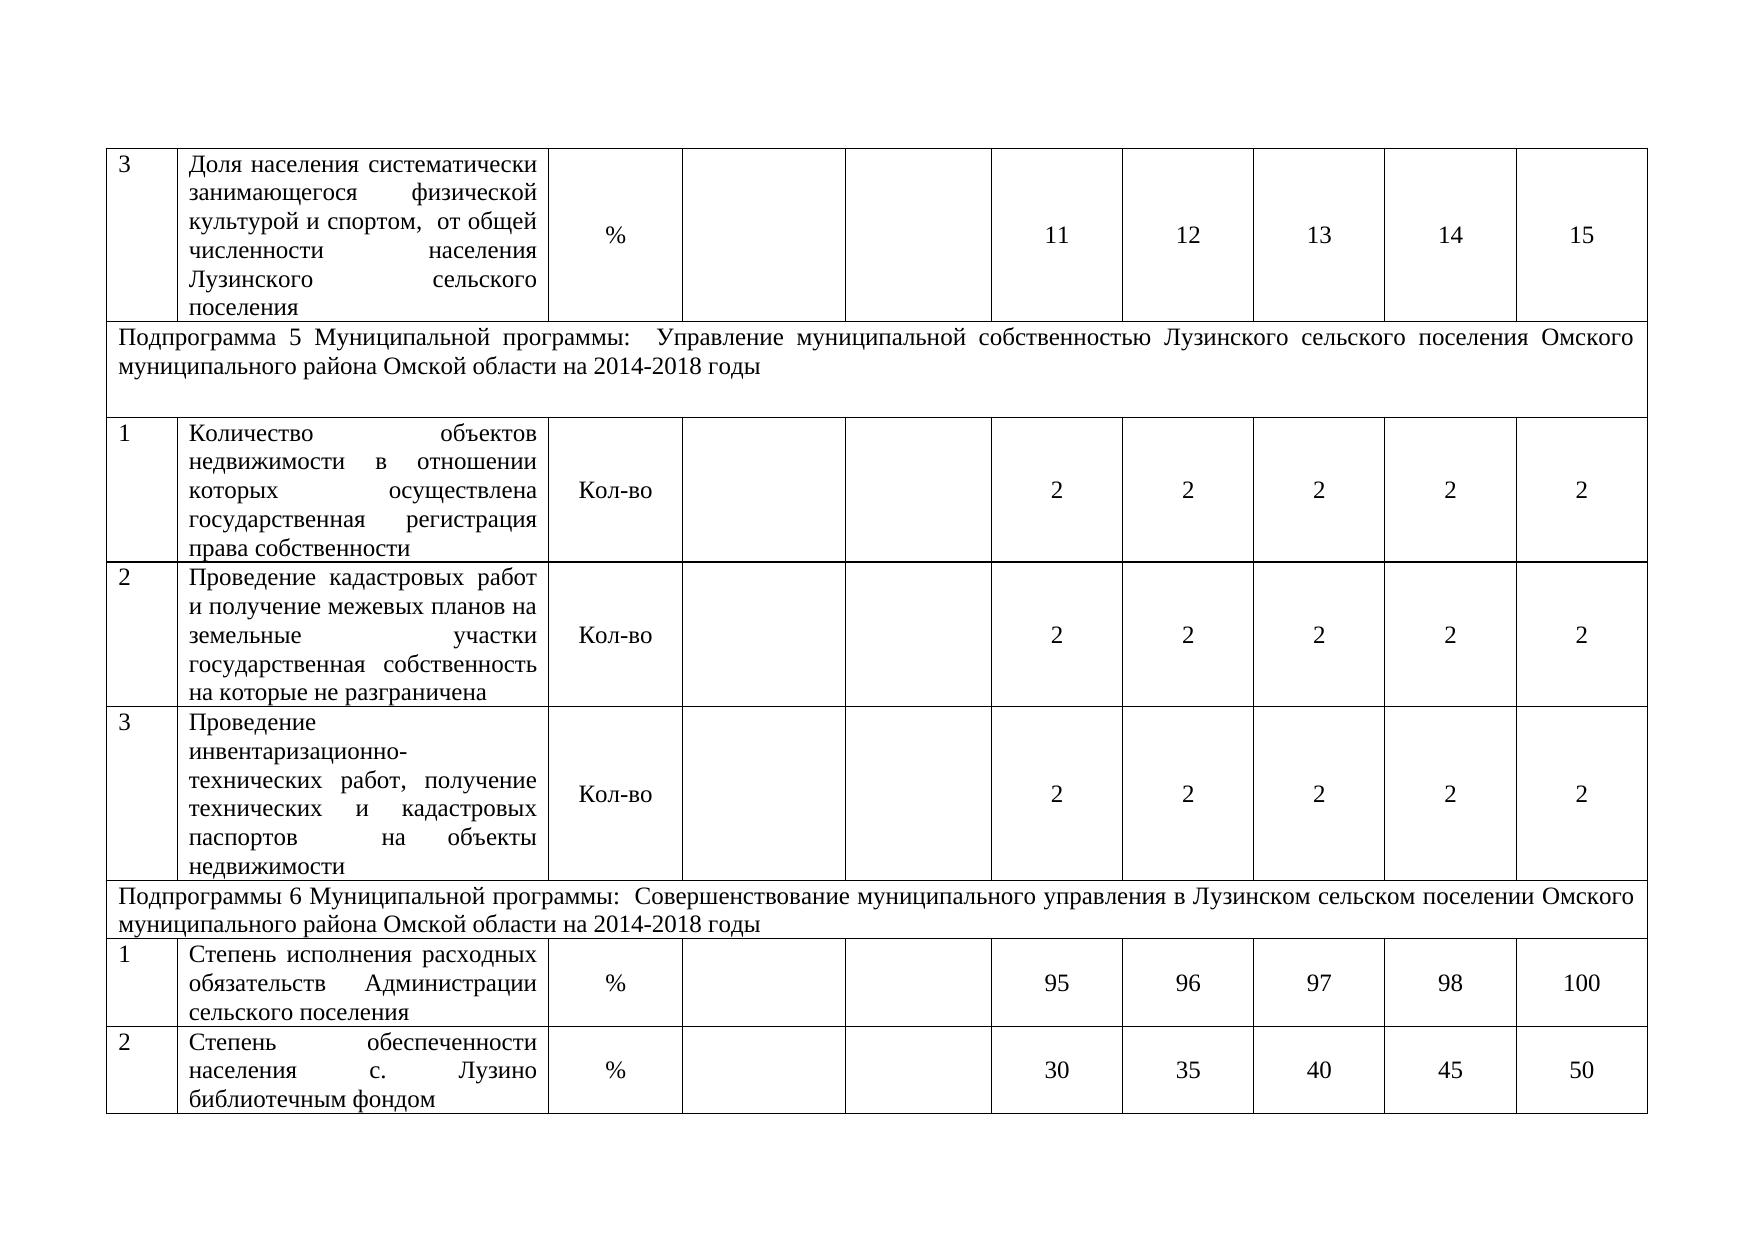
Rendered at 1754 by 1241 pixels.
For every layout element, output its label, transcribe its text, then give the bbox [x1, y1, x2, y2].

table_cell 100 [1517, 939, 1647, 1026]
table_cell [683, 707, 845, 880]
table_cell [683, 563, 845, 706]
table_cell Степень обеспеченности населения с. Лузино библиотечным фондом [178, 1027, 548, 1113]
table_cell 3 [107, 707, 177, 880]
table_cell Подпрограмма 5 Муниципальной программы: Управление муниципальной собственностью Лузинского сельского поселения Омского муниципального района Омской области на 2014-2018 годы [107, 322, 1647, 417]
table_cell 2 [1517, 563, 1647, 706]
table_cell 2 [1123, 707, 1253, 880]
table_cell 2 [992, 418, 1122, 561]
table_cell [683, 939, 845, 1026]
table_cell [683, 149, 845, 321]
table_cell Проведение инвентаризационно-технических работ, получение технических и кадастровых паспортов на объекты недвижимости [178, 707, 548, 880]
table_cell 97 [1254, 939, 1384, 1026]
table_cell % [549, 149, 682, 321]
table_cell % [549, 1027, 682, 1113]
table_cell [846, 939, 991, 1026]
table_cell 2 [992, 707, 1122, 880]
table_cell 40 [1254, 1027, 1384, 1113]
table_cell 11 [992, 149, 1122, 321]
table_cell Доля населения систематически занимающегося физической культурой и спортом, от общей численности населения Лузинского сельского поселения [178, 149, 548, 321]
table_cell 13 [1254, 149, 1384, 321]
table_cell 2 [1123, 563, 1253, 706]
table_cell 2 [1254, 418, 1384, 561]
table_cell 50 [1517, 1027, 1647, 1113]
table_cell [846, 1027, 991, 1113]
table_cell Кол-во [549, 418, 682, 561]
table_cell 1 [107, 939, 177, 1026]
table_cell 35 [1123, 1027, 1253, 1113]
table_cell 2 [107, 1027, 177, 1113]
table_cell [846, 563, 991, 706]
table_cell 14 [1385, 149, 1516, 321]
table_cell Кол-во [549, 707, 682, 880]
table_cell [846, 149, 991, 321]
table_cell Количество объектов недвижимости в отношении которых осуществлена государственная регистрация права собственности [178, 418, 548, 561]
table_cell Степень исполнения расходных обязательств Администрации сельского поселения [178, 939, 548, 1026]
table_cell 2 [1385, 707, 1516, 880]
table_cell [846, 707, 991, 880]
table_cell [683, 418, 845, 561]
table_cell 45 [1385, 1027, 1516, 1113]
table_cell % [549, 939, 682, 1026]
table_cell Проведение кадастровых работ и получение межевых планов на земельные участки государственная собственность на которые не разграничена [178, 563, 548, 706]
table_cell 2 [1385, 563, 1516, 706]
table_cell 2 [1254, 707, 1384, 880]
table_cell 2 [1517, 707, 1647, 880]
table_cell 2 [1517, 418, 1647, 561]
table_cell 2 [1123, 418, 1253, 561]
table_cell 2 [1254, 563, 1384, 706]
table_cell Подпрограммы 6 Муниципальной программы: Совершенствование муниципального управления в Лузинском сельском поселении Омского муниципального района Омской области на 2014-2018 годы [107, 881, 1647, 938]
table_cell 1 [107, 418, 177, 561]
table_cell 2 [107, 563, 177, 706]
table_cell 12 [1123, 149, 1253, 321]
table_cell 98 [1385, 939, 1516, 1026]
table_cell 95 [992, 939, 1122, 1026]
table_cell 3 [107, 149, 177, 321]
table_cell [846, 418, 991, 561]
table_cell [683, 1027, 845, 1113]
table_cell Кол-во [549, 563, 682, 706]
table_cell 15 [1517, 149, 1647, 321]
table_cell 96 [1123, 939, 1253, 1026]
table_cell 2 [992, 563, 1122, 706]
table_cell 30 [992, 1027, 1122, 1113]
table_cell 2 [1385, 418, 1516, 561]
